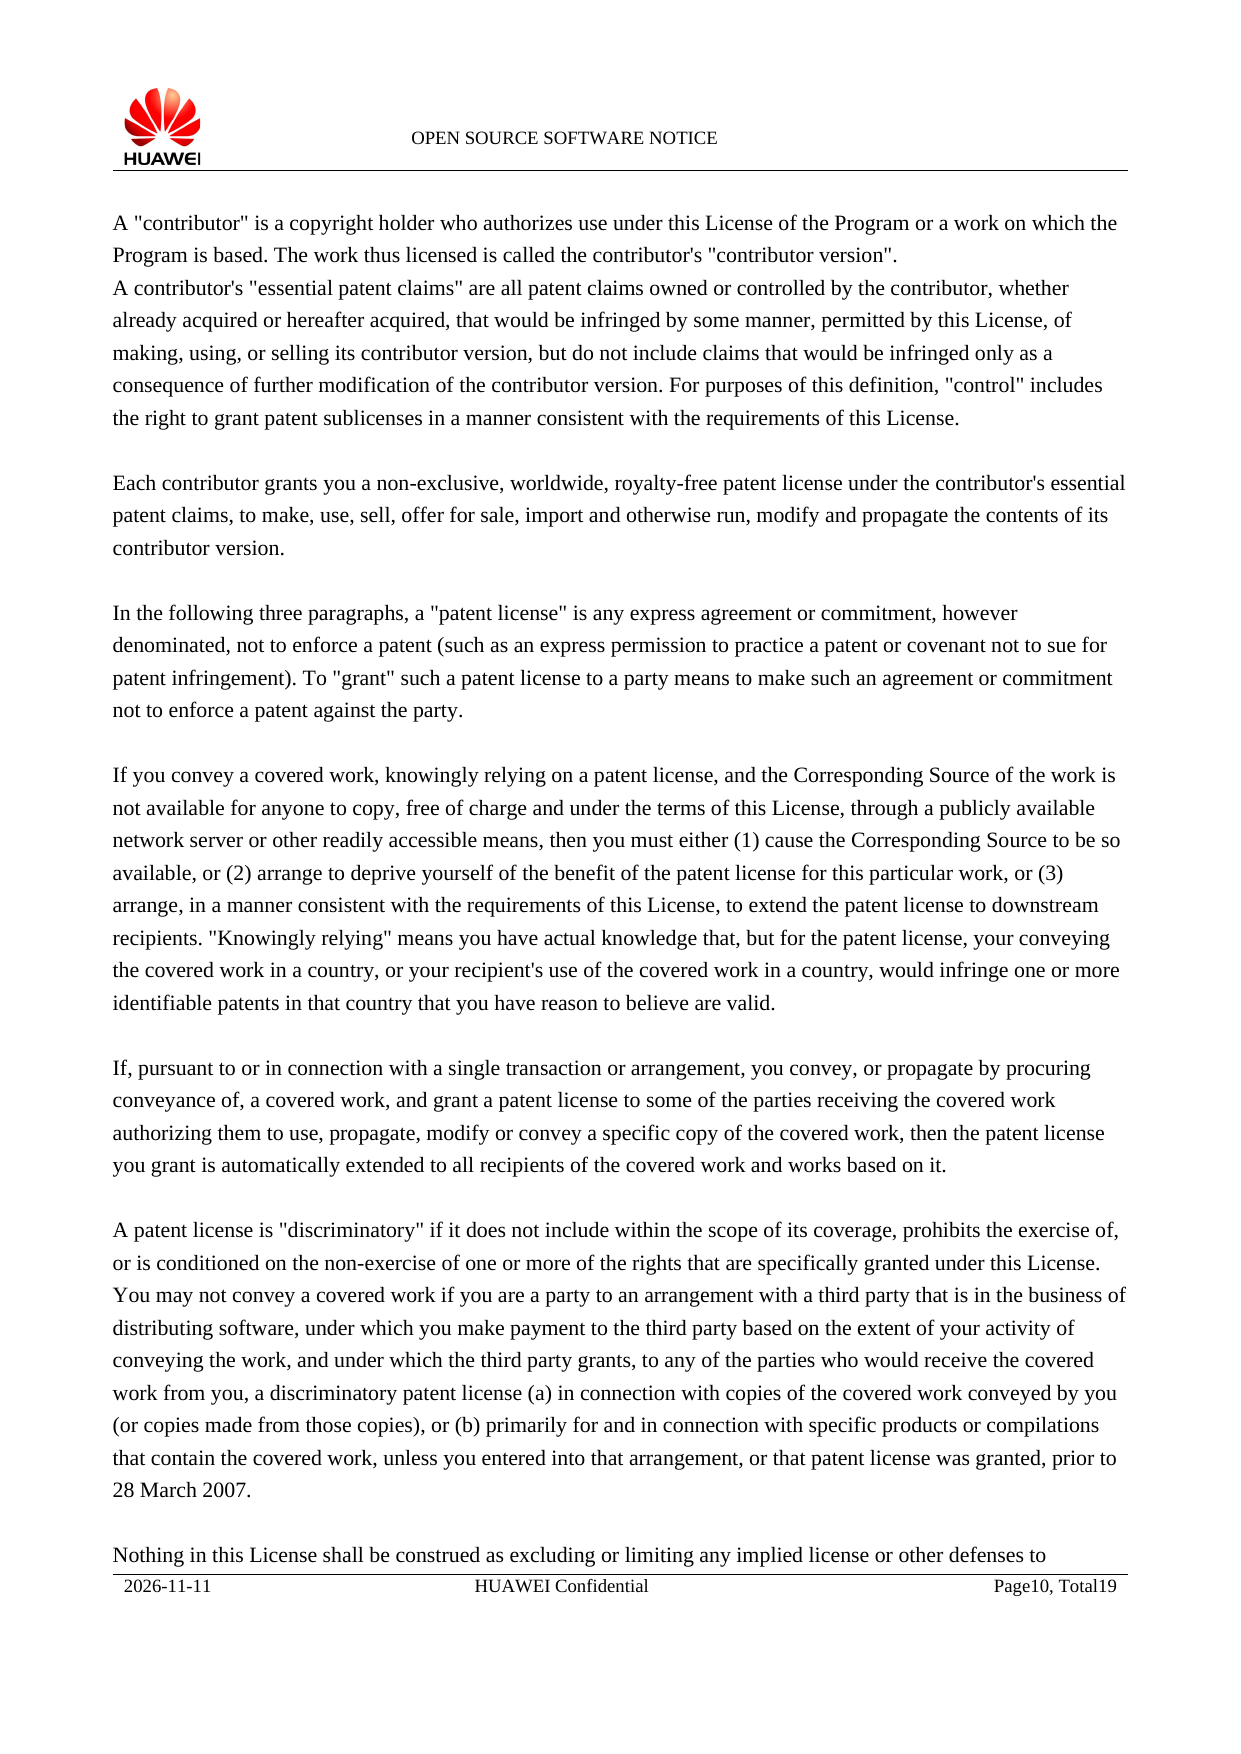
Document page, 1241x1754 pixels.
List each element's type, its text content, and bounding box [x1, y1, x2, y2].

picture [124, 88, 201, 165]
